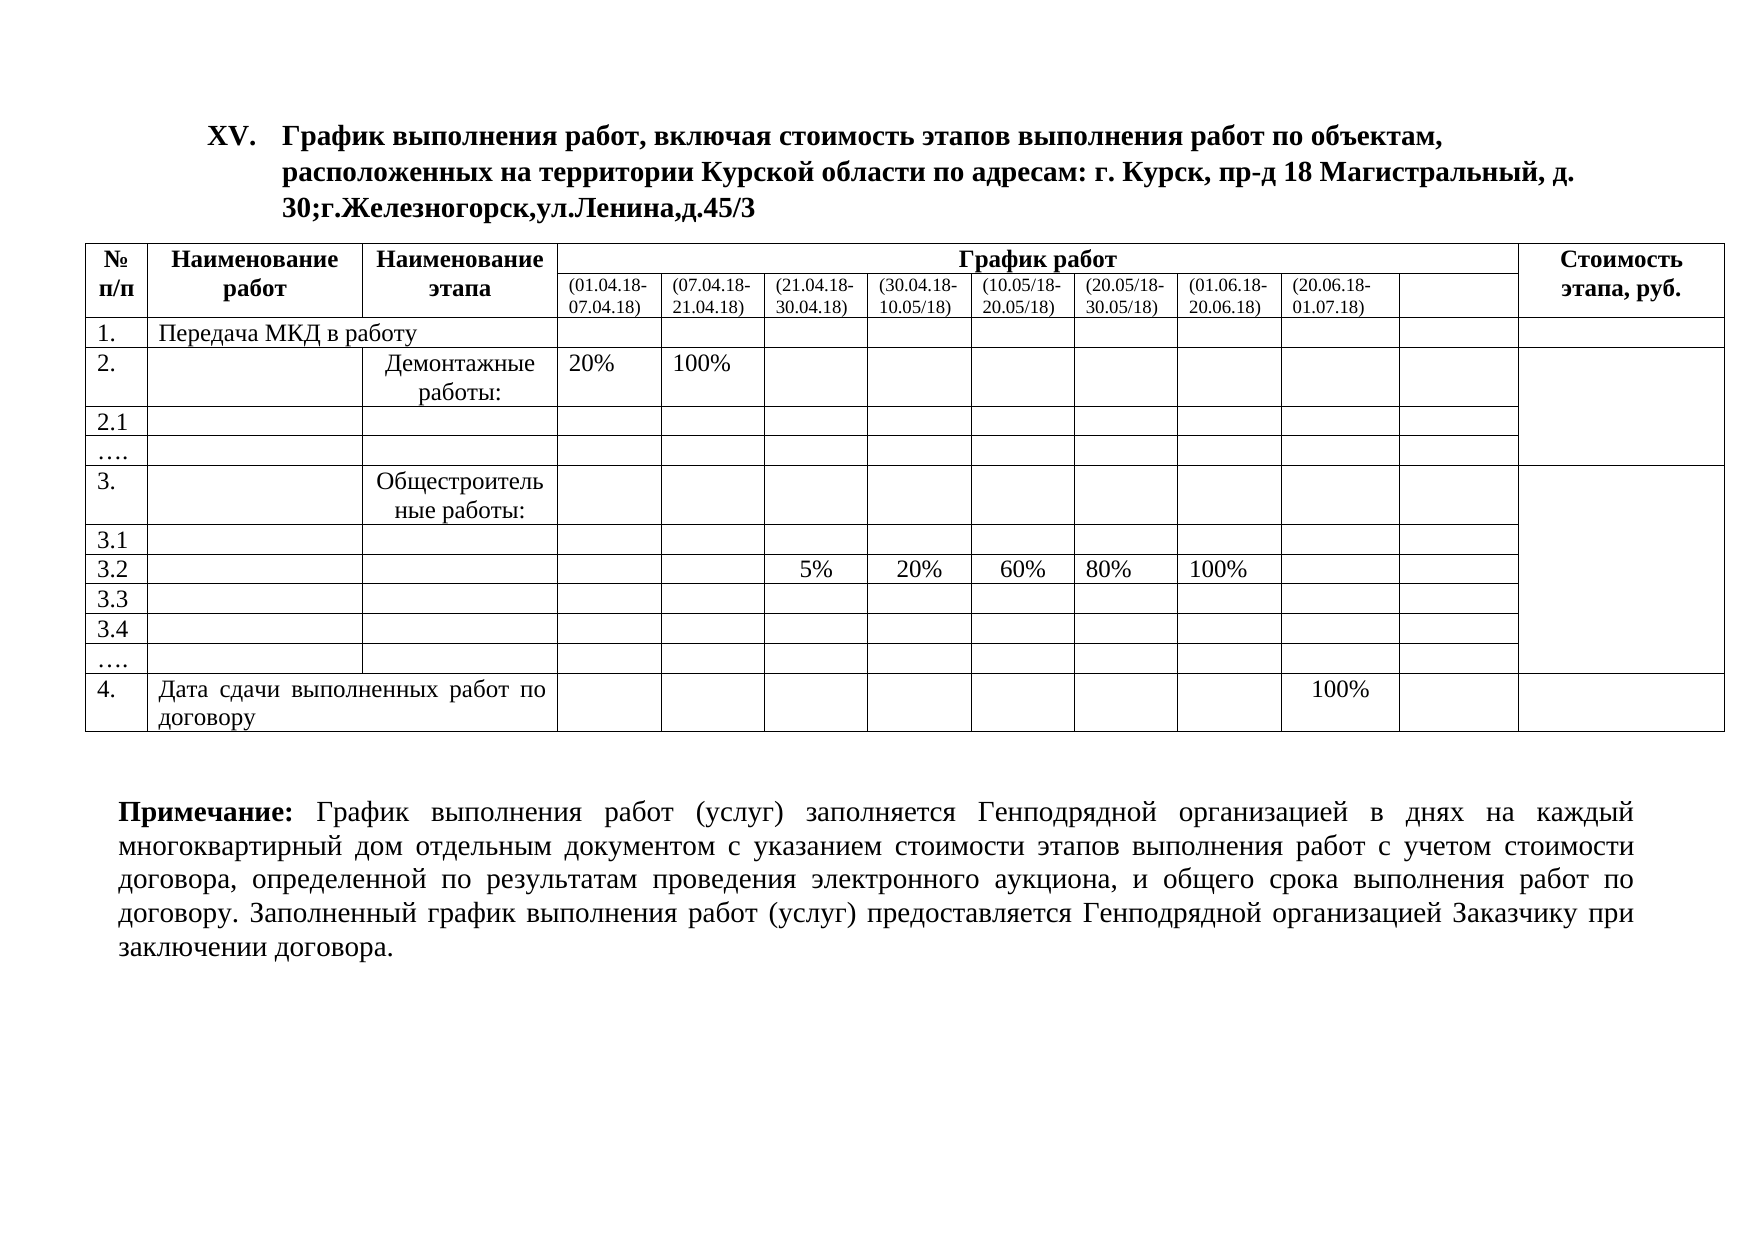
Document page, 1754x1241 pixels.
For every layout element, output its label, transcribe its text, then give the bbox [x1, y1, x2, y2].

table_cell [1519, 674, 1724, 731]
table_cell Демонтажные работы: [363, 348, 557, 406]
table_cell [765, 584, 867, 613]
table_cell [1075, 674, 1177, 731]
table_cell [148, 644, 362, 673]
table_cell 5% [765, 555, 867, 583]
table_cell (21.04.18-30.04.18) [765, 274, 867, 317]
table_cell [765, 614, 867, 643]
table_cell [1400, 525, 1518, 553]
table_cell [1400, 584, 1518, 613]
table_cell [868, 644, 971, 673]
table_cell [1282, 436, 1399, 465]
table_cell [972, 348, 1074, 406]
table_cell [972, 407, 1074, 435]
table_cell [1282, 318, 1399, 347]
table_cell [1400, 674, 1518, 731]
table_cell [868, 525, 971, 553]
table_cell [1519, 466, 1724, 673]
table_cell [558, 614, 661, 643]
table_cell [662, 614, 764, 643]
table_cell …. [86, 436, 147, 465]
table_cell [868, 348, 971, 406]
table_cell [148, 436, 362, 465]
table_cell [363, 407, 557, 435]
table_cell [868, 318, 971, 347]
table_cell [1178, 407, 1281, 435]
table_cell [558, 318, 661, 347]
table_cell 3.3 [86, 584, 147, 613]
table_cell [1178, 584, 1281, 613]
table_cell [1178, 674, 1281, 731]
table_cell 3.4 [86, 614, 147, 643]
table_cell [662, 525, 764, 553]
table_cell [558, 466, 661, 524]
table_cell (10.05/18-20.05/18) [972, 274, 1074, 317]
table_cell Дата сдачи выполненных работ по договору [148, 674, 557, 731]
table_cell [148, 584, 362, 613]
table_cell [1075, 614, 1177, 643]
table_cell [1282, 466, 1399, 524]
table_cell [972, 466, 1074, 524]
table_cell [1400, 274, 1518, 317]
table_cell [662, 436, 764, 465]
table_cell [1075, 407, 1177, 435]
table_cell 2. [86, 348, 147, 406]
table_cell [662, 318, 764, 347]
table_cell [1075, 525, 1177, 553]
table_cell Передача МКД в работу [148, 318, 557, 347]
table_header № п/п [86, 244, 147, 317]
table_cell [1075, 584, 1177, 613]
list Примечание: График выполнения работ (услуг) заполняется Генподрядной организацией в днях на каждый многоквартирный дом отдельным документом с указанием стоимости этапов выполнения работ с учетом стоимости договора, определенной по результатам проведения электронного аукциона, и общего срока выполнения работ по договору. Заполненный график выполнения работ (услуг) предоставляется Генподрядной организацией Заказчику при заключении договора. [118, 794, 1636, 962]
table_cell [765, 674, 867, 731]
table_cell [148, 407, 362, 435]
table_cell [765, 466, 867, 524]
table_cell [765, 525, 867, 553]
table_cell [1519, 348, 1724, 465]
table_cell [1178, 348, 1281, 406]
table_cell 100% [662, 348, 764, 406]
table_cell [1400, 436, 1518, 465]
table_cell 100% [1282, 674, 1399, 731]
table_header Стоимость этапа, руб. [1519, 244, 1724, 317]
table_cell [1400, 644, 1518, 673]
table_cell [1282, 614, 1399, 643]
table_cell (07.04.18-21.04.18) [662, 274, 764, 317]
table_cell [868, 436, 971, 465]
table_cell [765, 318, 867, 347]
table_cell [765, 348, 867, 406]
table_cell 3.1 [86, 525, 147, 553]
table_cell …. [86, 644, 147, 673]
table_cell [1282, 407, 1399, 435]
table_cell [148, 348, 362, 406]
table_cell 60% [972, 555, 1074, 583]
table_cell [972, 614, 1074, 643]
table_cell [972, 436, 1074, 465]
table_cell [148, 614, 362, 643]
table_cell 2.1 [86, 407, 147, 435]
table_cell [765, 436, 867, 465]
table_cell [1282, 644, 1399, 673]
table_cell [662, 674, 764, 731]
table_cell [363, 614, 557, 643]
table_cell [1178, 614, 1281, 643]
table_cell [1400, 614, 1518, 643]
table_cell 100% [1178, 555, 1281, 583]
table_cell [1519, 318, 1724, 347]
table_cell 20% [868, 555, 971, 583]
table_cell [765, 407, 867, 435]
table_cell 3. [86, 466, 147, 524]
table_cell [1400, 466, 1518, 524]
table_cell [148, 525, 362, 553]
table_cell [1400, 348, 1518, 406]
table_cell [1282, 584, 1399, 613]
table_cell [1178, 436, 1281, 465]
table_cell [1400, 555, 1518, 583]
table_cell [363, 644, 557, 673]
table_header Наименование работ [148, 244, 362, 317]
table_cell [558, 644, 661, 673]
table_cell [662, 644, 764, 673]
table_cell [1075, 436, 1177, 465]
table_cell [868, 407, 971, 435]
table_cell [662, 584, 764, 613]
table_cell [972, 644, 1074, 673]
table_cell [558, 674, 661, 731]
table_header Наименование этапа [363, 244, 557, 317]
table_cell [765, 644, 867, 673]
table_cell 20% [558, 348, 661, 406]
table_cell (30.04.18-10.05/18) [868, 274, 971, 317]
table_cell [972, 584, 1074, 613]
table_cell [1178, 525, 1281, 553]
table_cell [662, 407, 764, 435]
table_cell [1400, 318, 1518, 347]
table_cell (01.06.18-20.06.18) [1178, 274, 1281, 317]
table_cell 80% [1075, 555, 1177, 583]
table_cell [148, 555, 362, 583]
table_cell [148, 466, 362, 524]
table_cell [1178, 466, 1281, 524]
table_cell Общестроительные работы: [363, 466, 557, 524]
table_cell [1075, 348, 1177, 406]
table_cell [868, 614, 971, 643]
table_cell [1178, 318, 1281, 347]
table_cell 3.2 [86, 555, 147, 583]
table_cell 1. [86, 318, 147, 347]
table_cell [1282, 555, 1399, 583]
table_cell [363, 584, 557, 613]
table_cell [558, 436, 661, 465]
table_cell [363, 555, 557, 583]
table_cell (20.05/18-30.05/18) [1075, 274, 1177, 317]
list График выполнения работ, включая стоимость этапов выполнения работ по объектам, расположенных на территории Курской области по адресам: г. Курск, пр-д 18 Магистральный, д. 30;г.Железногорск,ул.Ленина,д.45/3 [207, 118, 1636, 224]
table_cell [662, 466, 764, 524]
table_cell [558, 407, 661, 435]
table_cell [868, 584, 971, 613]
table_cell [868, 674, 971, 731]
table_cell [1075, 318, 1177, 347]
table_cell [558, 555, 661, 583]
table_cell [363, 436, 557, 465]
table_cell [363, 525, 557, 553]
table_cell [1075, 466, 1177, 524]
table_cell [558, 525, 661, 553]
table_cell 4. [86, 674, 147, 731]
table_cell [558, 584, 661, 613]
table_cell [1075, 644, 1177, 673]
table_cell [868, 466, 971, 524]
table_cell [972, 318, 1074, 347]
table_cell [1178, 644, 1281, 673]
table_cell [662, 555, 764, 583]
table_cell (20.06.18-01.07.18) [1282, 274, 1399, 317]
table_cell [1282, 348, 1399, 406]
table_cell [1282, 525, 1399, 553]
table_cell (01.04.18-07.04.18) [558, 274, 661, 317]
table_cell [1400, 407, 1518, 435]
table_header График работ [558, 244, 1518, 273]
table_cell [972, 674, 1074, 731]
table_cell [972, 525, 1074, 553]
